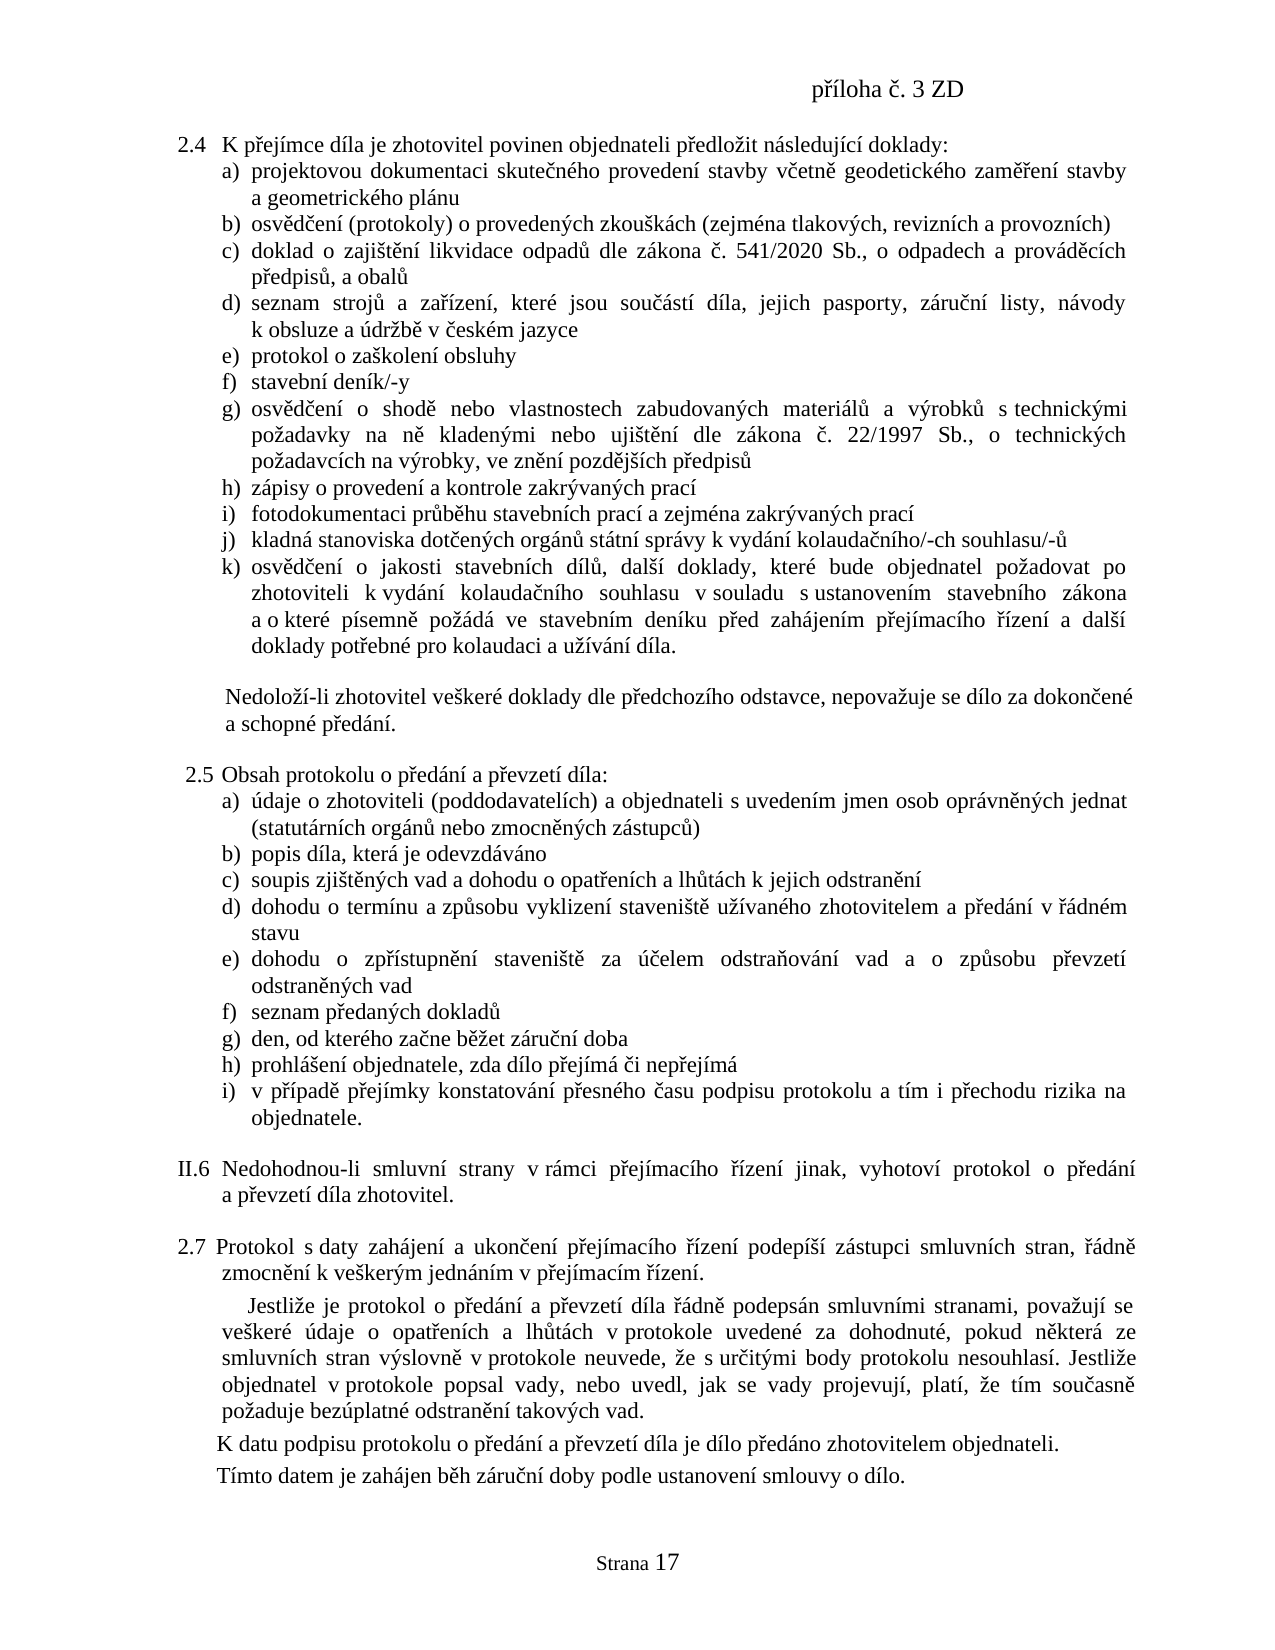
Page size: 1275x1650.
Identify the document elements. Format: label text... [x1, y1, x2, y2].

text 2.5 Obsah protokolu o předání a převzetí díla: [177, 761, 1137, 787]
list popis díla, která je odevzdáváno [222, 840, 1127, 866]
list dohodu o termínu a způsobu vyklizení staveniště užívaného zhotovitelem a předání v řádném stavu [222, 893, 1127, 946]
text Tímto datem je zahájen běh záruční doby podle ustanovení smlouvy o dílo. [148, 1462, 1137, 1489]
list soupis zjištěných vad a dohodu o opatřeních a lhůtách k jejich odstranění [222, 866, 1127, 893]
list osvědčení o shodě nebo vlastnostech zabudovaných materiálů a výrobků s technickými požadavky na ně kladenými nebo ujištění dle zákona č. 22/1997 Sb., o technických požadavcích na výrobky, ve znění pozdějších předpisů [222, 395, 1127, 474]
list údaje o zhotoviteli (poddodavatelích) a objednateli s uvedením jmen osob oprávněných jednat (statutárních orgánů nebo zmocněných zástupců) [222, 787, 1127, 840]
list osvědčení o jakosti stavebních dílů, další doklady, které bude objednatel požadovat po zhotoviteli k vydání kolaudačního souhlasu v souladu s ustanovením stavebního zákona a o které písemně požádá ve stavebním deníku před zahájením přejímacího řízení a další doklady potřebné pro kolaudaci a užívání díla. [221, 553, 1127, 658]
list seznam předaných dokladů [222, 998, 1127, 1024]
list seznam strojů a zařízení, které jsou součástí díla, jejich pasporty, záruční listy, návody k obsluze a údržbě v českém jazyce [222, 289, 1127, 342]
list kladná stanoviska dotčených orgánů státní správy k vydání kolaudačního/-ch souhlasu/-ů [222, 527, 1127, 553]
text Jestliže je protokol o předání a převzetí díla řádně podepsán smluvními stranami, považují se veškeré údaje o opatřeních a lhůtách v protokole uvedené za dohodnuté, pokud některá ze smluvních stran výslovně v protokole neuvede, že s určitými body protokolu nesouhlasí. Jestliže objednatel v protokole popsal vady, nebo uvedl, jak se vady projevují, platí, že tím současně požaduje bezúplatné odstranění takových vad. [148, 1292, 1137, 1423]
list osvědčení (protokoly) o provedených zkouškách (zejména tlakových, revizních a provozních) [222, 210, 1127, 237]
list den, od kterého začne běžet záruční doba [222, 1024, 1127, 1051]
list Nedohodnou-li smluvní strany v rámci přejímacího řízení jinak, vyhotoví protokol o předání a převzetí díla zhotovitel. [177, 1155, 1137, 1208]
text 2.4 K přejímce díla je zhotovitel povinen objednateli předložit následující doklady: [177, 131, 1127, 158]
list zápisy o provedení a kontrole zakrývaných prací [222, 474, 1127, 500]
list doklad o zajištění likvidace odpadů dle zákona č. 541/2020 Sb., o odpadech a prováděcích předpisů, a obalů [222, 237, 1127, 289]
list stavební deník/-y [222, 368, 1127, 395]
list fotodokumentaci průběhu stavebních prací a zejména zakrývaných prací [222, 500, 1127, 527]
list projektovou dokumentaci skutečného provedení stavby včetně geodetického zaměření stavby a geometrického plánu [222, 158, 1127, 210]
list protokol o zaškolení obsluhy [222, 342, 1127, 368]
text 2.7 Protokol s daty zahájení a ukončení přejímacího řízení podepíší zástupci smluvních stran, řádně zmocnění k veškerým jednáním v přejímacím řízení. [177, 1233, 1137, 1285]
list v případě přejímky konstatování přesného času podpisu protokolu a tím i přechodu rizika na objednatele. [222, 1077, 1127, 1130]
text K datu podpisu protokolu o předání a převzetí díla je dílo předáno zhotovitelem objednateli. [148, 1430, 1137, 1456]
text Nedoloží-li zhotovitel veškeré doklady dle předchozího odstavce, nepovažuje se dílo za dokončené [148, 683, 1137, 710]
list dohodu o zpřístupnění staveniště za účelem odstraňování vad a o způsobu převzetí odstraněných vad [222, 946, 1127, 998]
list prohlášení objednatele, zda dílo přejímá či nepřejímá [222, 1051, 1127, 1077]
text a schopné předání. [148, 710, 1137, 736]
